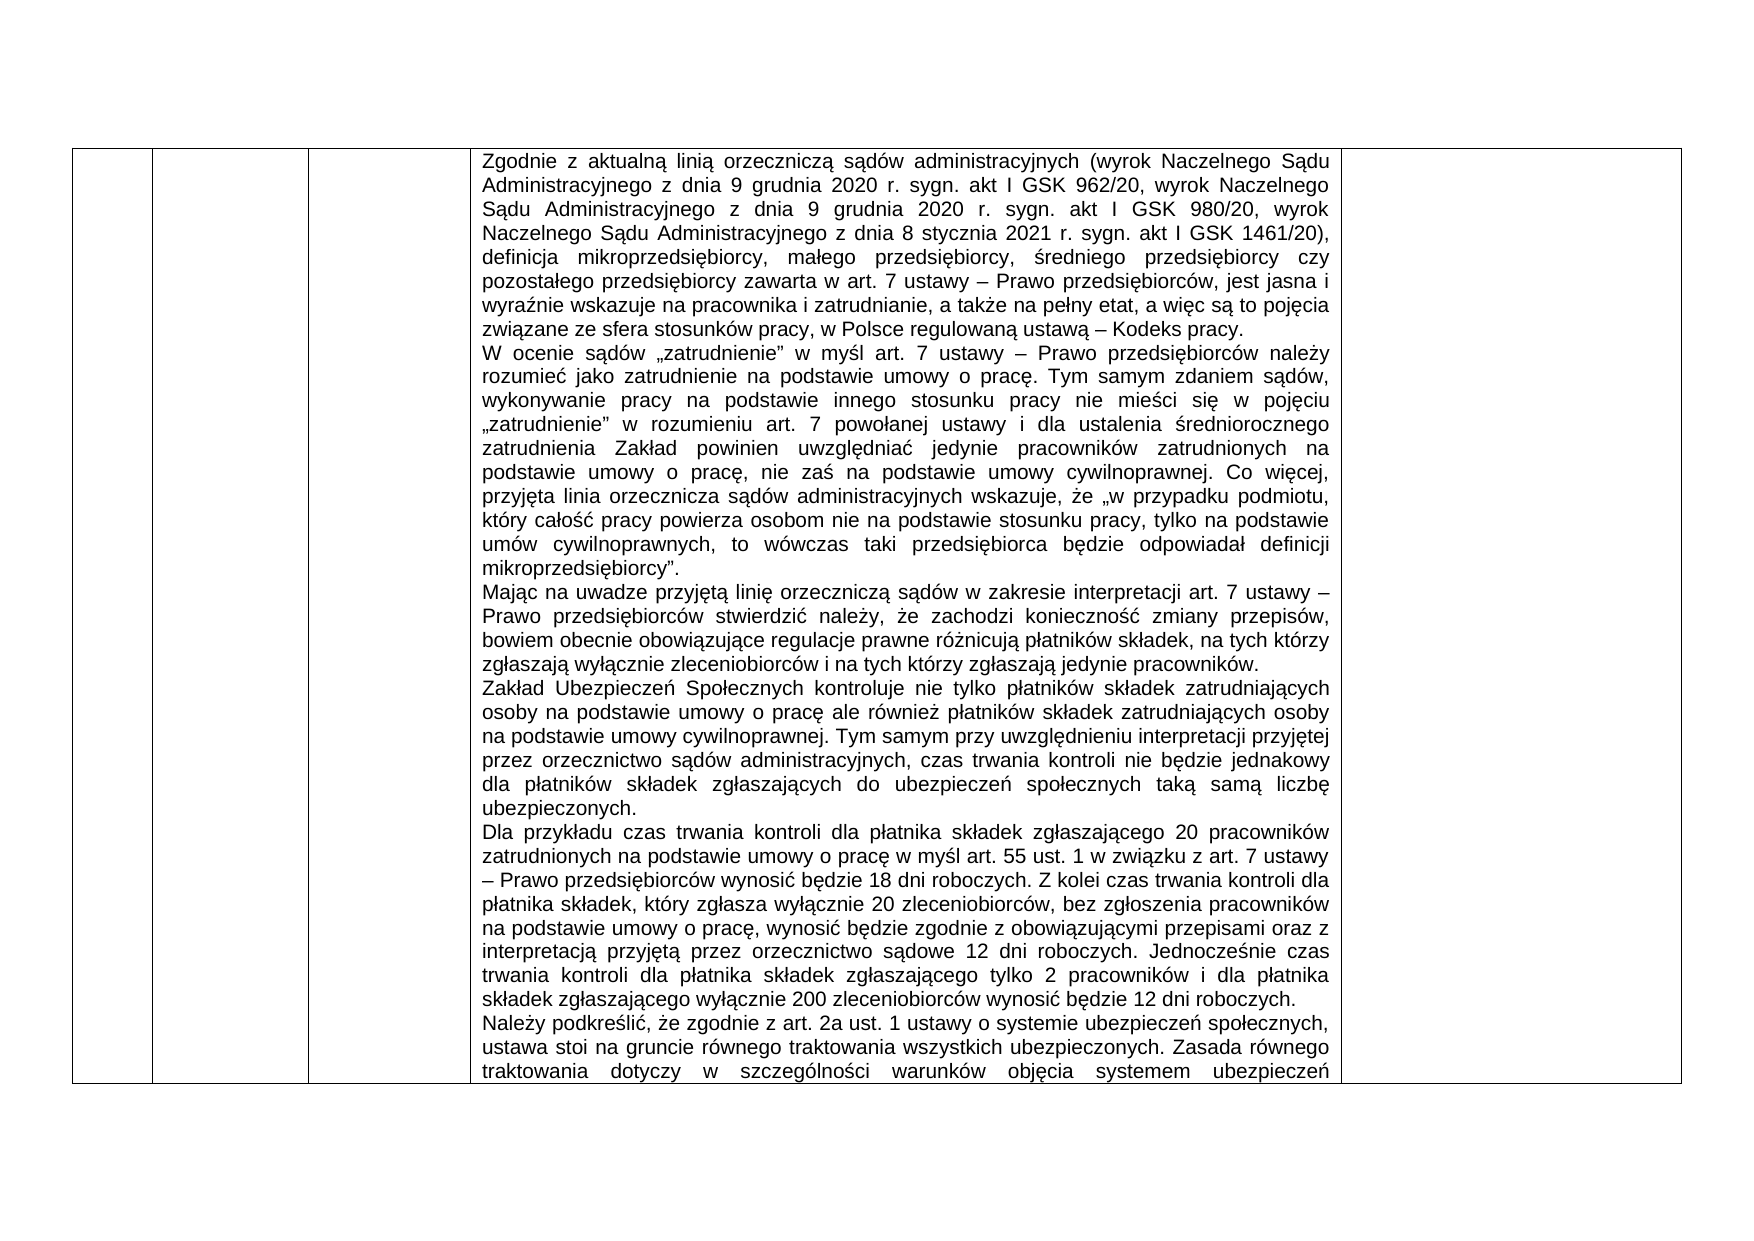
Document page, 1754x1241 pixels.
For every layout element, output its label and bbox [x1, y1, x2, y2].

table_cell [309, 149, 470, 1083]
table_cell [153, 149, 308, 1083]
table_cell [73, 149, 152, 1083]
table_cell [1342, 149, 1681, 1083]
table_cell [471, 149, 1341, 1083]
